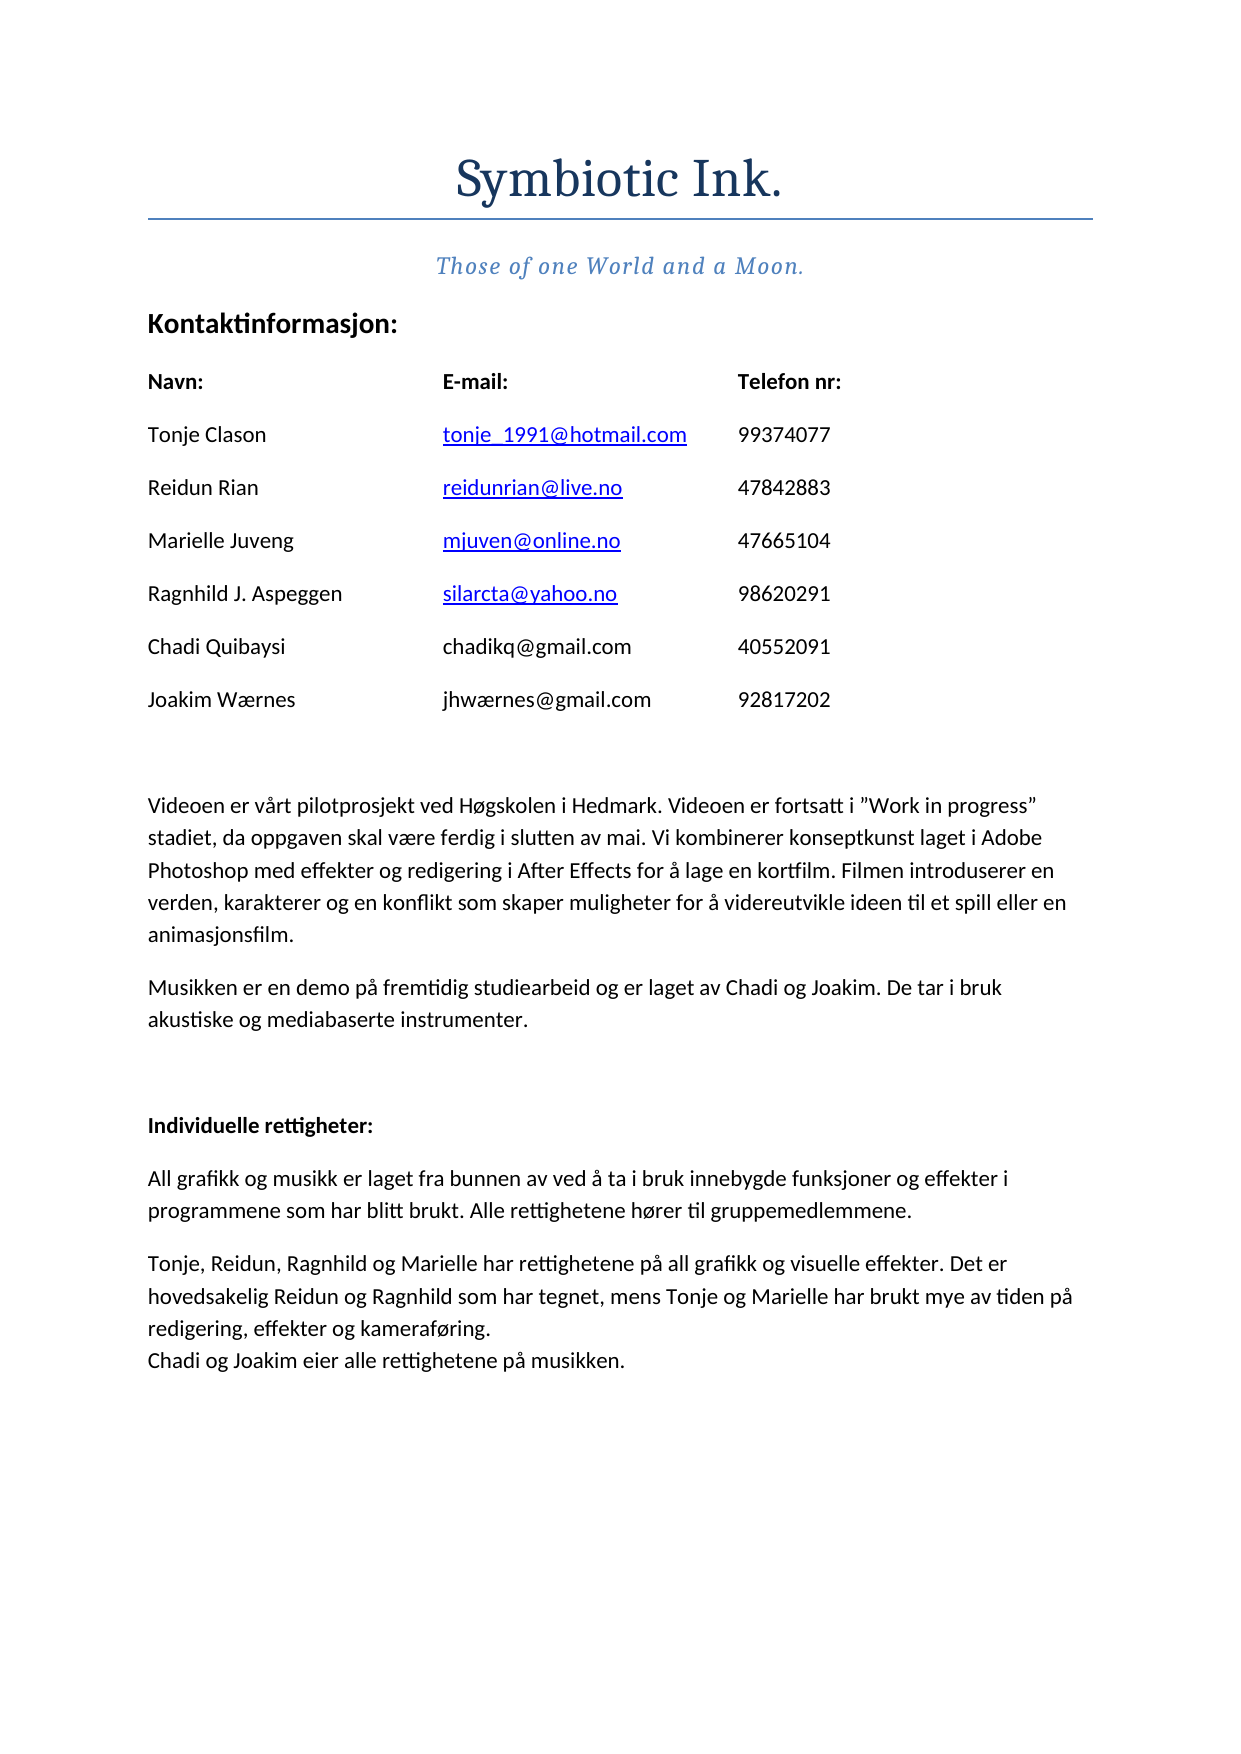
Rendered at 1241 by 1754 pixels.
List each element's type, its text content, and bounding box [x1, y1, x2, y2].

text Ragnhild J. Aspeggen silarcta@yahoo.no 98620291 [148, 579, 1093, 607]
title Symbiotic Ink. [148, 148, 1093, 218]
text Tonje, Reidun, Ragnhild og Marielle har rettighetene på all grafikk og visuelle effekter. Det er hovedsakelig Reidun og Ragnhild som har tegnet, mens Tonje og Marielle har brukt mye av tiden på redigering, effekter og kameraføring. Chadi og Joakim eier alle rettighetene på musikken. [148, 1249, 1093, 1374]
text Navn: E-mail: Telefon nr: [148, 367, 1093, 395]
text Individuelle rettigheter: [148, 1111, 1093, 1139]
text Kontaktinformasjon: [148, 305, 1093, 341]
text Reidun Rian reidunrian@live.no 47842883 [148, 473, 1093, 501]
subtitle Those of one World and a Moon. [148, 252, 1093, 280]
text Joakim Wærnes jhwærnes@gmail.com 92817202 [148, 685, 1093, 713]
text Videoen er vårt pilotprosjekt ved Høgskolen i Hedmark. Videoen er fortsatt i ”Work in progress” stadiet, da oppgaven skal være ferdig i slutten av mai. Vi kombinerer konseptkunst laget i Adobe Photoshop med effekter og redigering i After Effects for å lage en kortfilm. Filmen introduserer en verden, karakterer og en konflikt som skaper muligheter for å videreutvikle ideen til et spill eller en animasjonsfilm. [148, 791, 1093, 948]
text Musikken er en demo på fremtidig studiearbeid og er laget av Chadi og Joakim. De tar i bruk akustiske og mediabaserte instrumenter. [148, 973, 1093, 1033]
text All grafikk og musikk er laget fra bunnen av ved å ta i bruk innebygde funksjoner og effekter i programmene som har blitt brukt. Alle rettighetene hører til gruppemedlemmene. [148, 1164, 1093, 1224]
text Chadi Quibaysi chadikq@gmail.com 40552091 [148, 632, 1093, 660]
text Tonje Clason tonje_1991@hotmail.com 99374077 [148, 420, 1093, 448]
text Marielle Juveng mjuven@online.no 47665104 [148, 526, 1093, 554]
